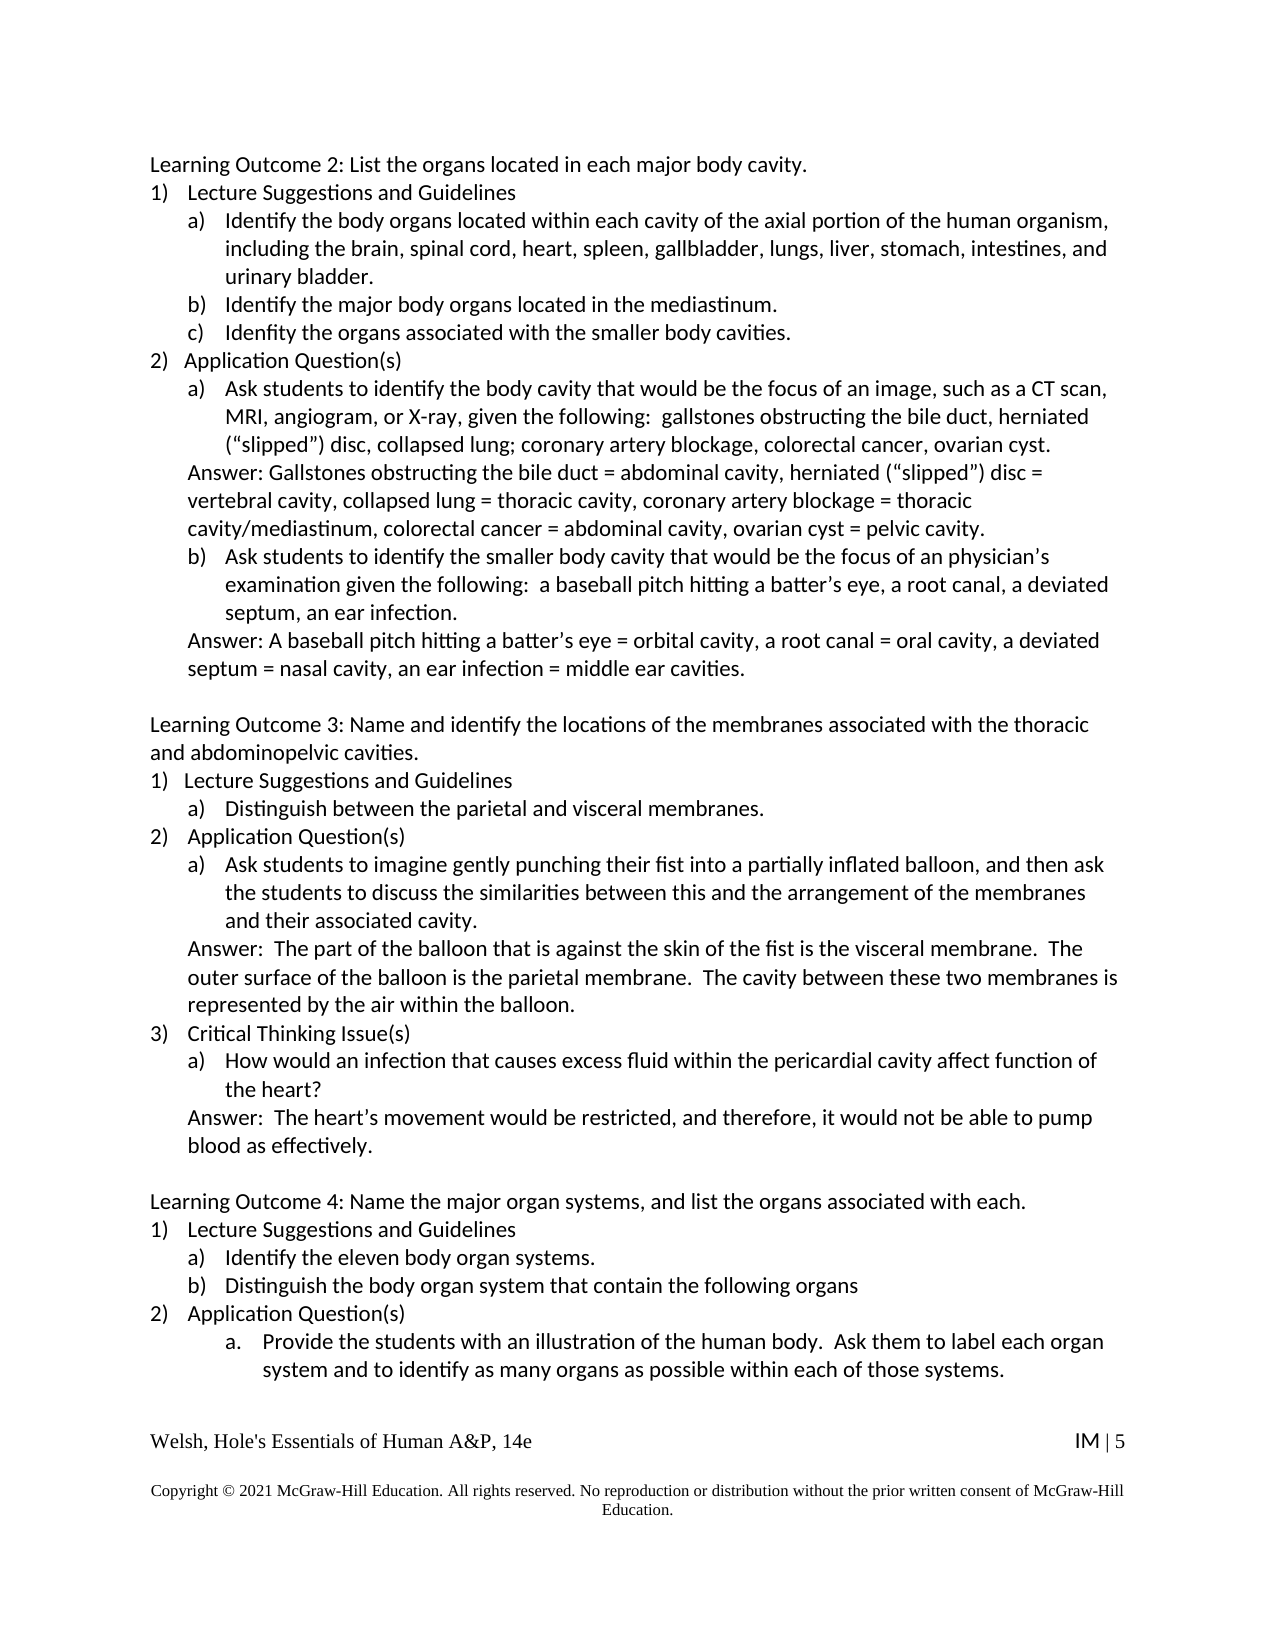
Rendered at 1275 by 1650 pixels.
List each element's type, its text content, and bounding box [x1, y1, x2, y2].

list Provide the students with an illustration of the human body. Ask them to label each organ system and to identify as many organs as possible within each of those systems. [225, 1327, 1125, 1383]
list Ask students to identify the smaller body cavity that would be the focus of an physician’s examination given the following: a baseball pitch hitting a batter’s eye, a root canal, a deviated septum, an ear infection. [187, 542, 1125, 626]
list Idenfity the organs associated with the smaller body cavities. [187, 318, 1125, 346]
list Identify the major body organs located in the mediastinum. [187, 290, 1125, 318]
list Application Question(s) [150, 1299, 1125, 1327]
text Learning Outcome 4: Name the major organ systems, and list the organs associated with each. [150, 1187, 1125, 1215]
text Answer: The heart’s movement would be restricted, and therefore, it would not be able to pump blood as effectively. [187, 1103, 1125, 1159]
text 1) Lecture Suggestions and Guidelines [150, 766, 1125, 794]
list Lecture Suggestions and Guidelines [150, 178, 1125, 206]
list Ask students to identify the body cavity that would be the focus of an image, such as a CT scan, MRI, angiogram, or X-ray, given the following: gallstones obstructing the bile duct, herniated (“slipped”) disc, collapsed lung; coronary artery blockage, colorectal cancer, ovarian cyst. [187, 374, 1125, 458]
text Answer: A baseball pitch hitting a batter’s eye = orbital cavity, a root canal = oral cavity, a deviated septum = nasal cavity, an ear infection = middle ear cavities. [187, 626, 1125, 682]
text Answer: Gallstones obstructing the bile duct = abdominal cavity, herniated (“slipped”) disc = vertebral cavity, collapsed lung = thoracic cavity, coronary artery blockage = thoracic cavity/mediastinum, colorectal cancer = abdominal cavity, ovarian cyst = pelvic cavity. [187, 458, 1125, 542]
list Critical Thinking Issue(s) [150, 1019, 1125, 1047]
text Learning Outcome 2: List the organs located in each major body cavity. [150, 150, 1125, 178]
list Distinguish the body organ system that contain the following organs [187, 1271, 1125, 1299]
list Application Question(s) [150, 822, 1125, 851]
list Identify the eleven body organ systems. [187, 1243, 1125, 1271]
list Identify the body organs located within each cavity of the axial portion of the human organism, including the brain, spinal cord, heart, spleen, gallbladder, lungs, liver, stomach, intestines, and urinary bladder. [187, 206, 1125, 290]
text Answer: The part of the balloon that is against the skin of the fist is the visceral membrane. The outer surface of the balloon is the parietal membrane. The cavity between these two membranes is represented by the air within the balloon. [187, 934, 1125, 1019]
text 2) Application Question(s) [150, 346, 1125, 374]
list How would an infection that causes excess fluid within the pericardial cavity affect function of the heart? [187, 1047, 1125, 1103]
list Ask students to imagine gently punching their fist into a partially inflated balloon, and then ask the students to discuss the similarities between this and the arrangement of the membranes and their associated cavity. [187, 851, 1125, 934]
list Lecture Suggestions and Guidelines [150, 1215, 1125, 1243]
text Learning Outcome 3: Name and identify the locations of the membranes associated with the thoracic and abdominopelvic cavities. [150, 710, 1125, 766]
list Distinguish between the parietal and visceral membranes. [187, 794, 1125, 822]
